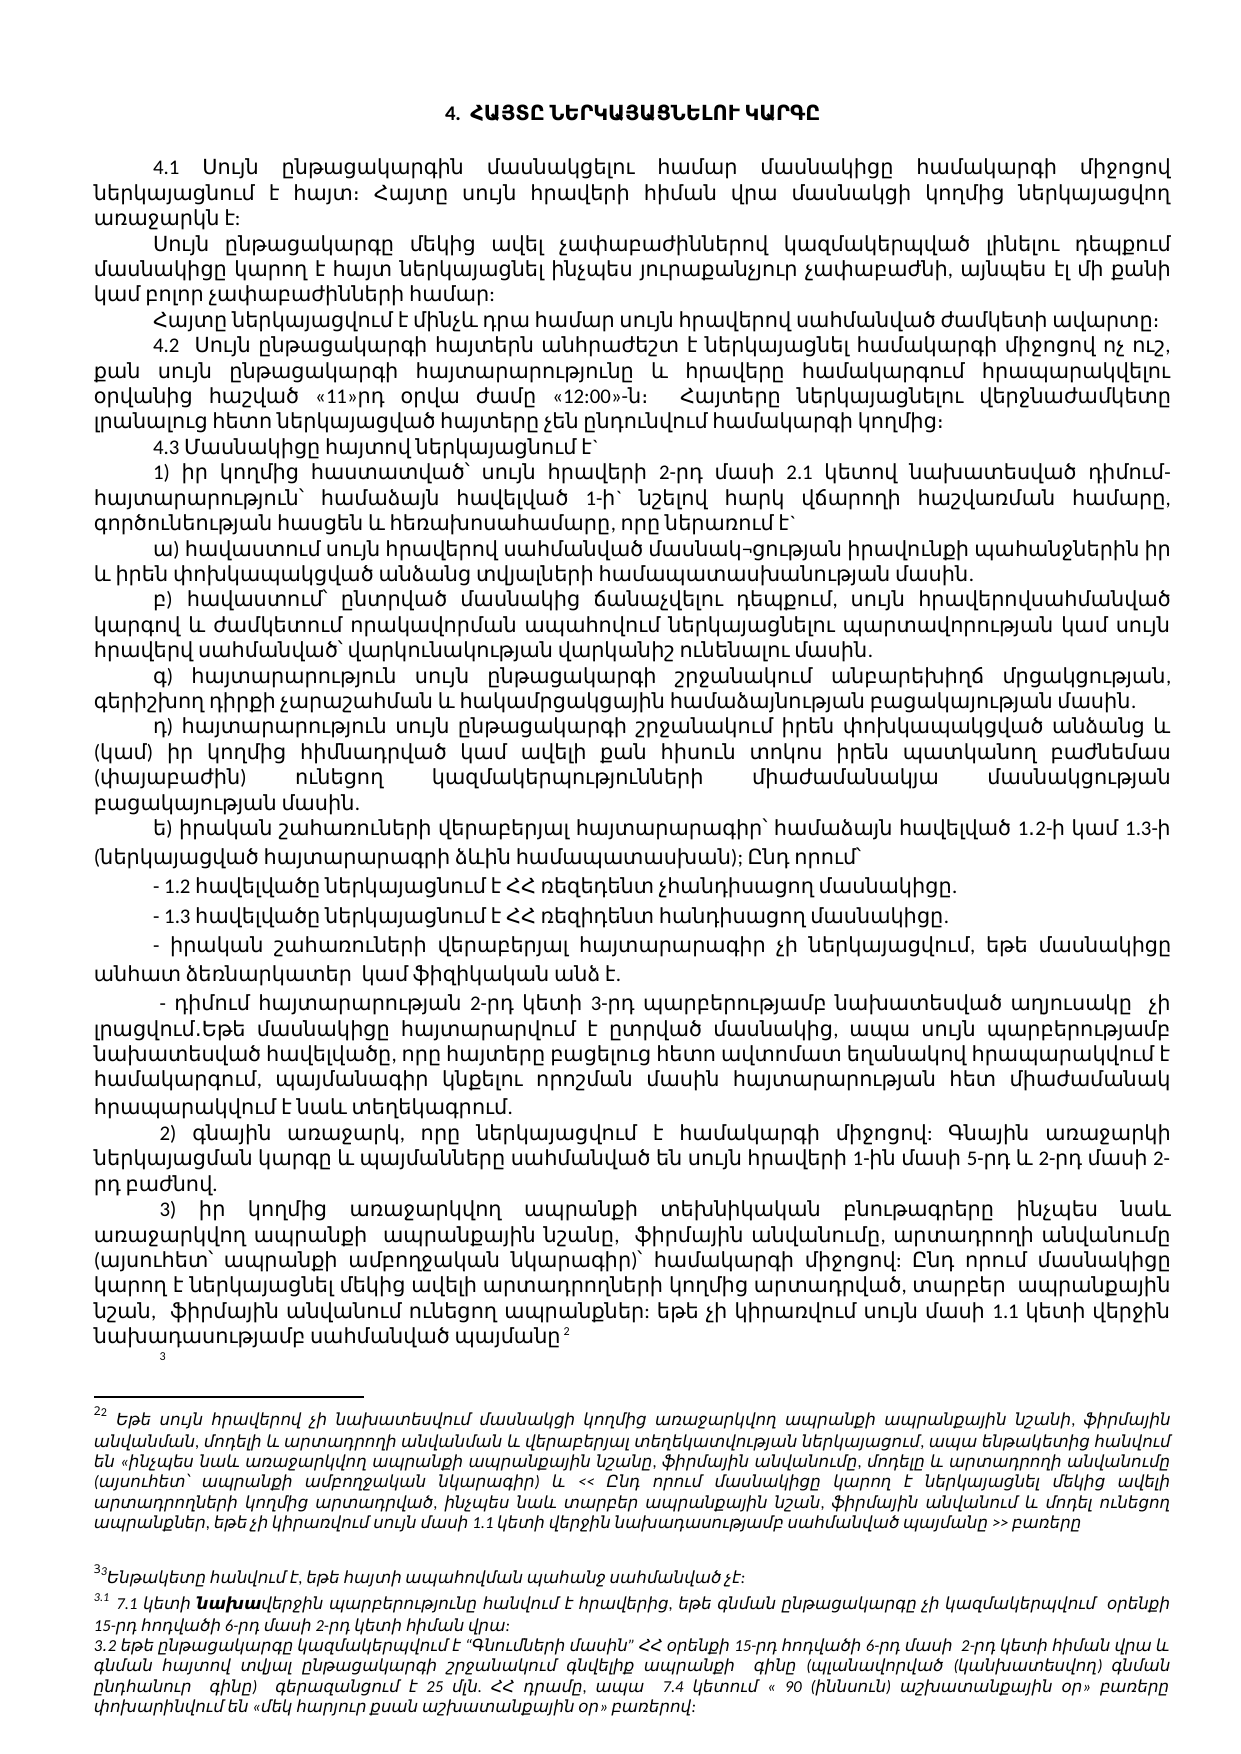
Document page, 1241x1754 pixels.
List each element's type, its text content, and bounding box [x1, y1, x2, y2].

text 4.1 Սույն ընթացակարգին մասնակցելու համար մասնակիցը համակարգի միջոցով ներկայացնում է հայտ։ Հայտը սույն հրավերի հիման վրա մասնակցի կողմից ներկայացվող առաջարկն է: [94, 154, 1171, 231]
text - 1.3 հավելվածը ներկայացնում է ՀՀ ռեզիդենտ հանդիսացող մասնակիցը. [94, 903, 1171, 928]
text - 1.2 հավելվածը ներկայացնում է ՀՀ ռեզեդենտ չհանդիսացող մասնակիցը. [94, 874, 1171, 899]
text դ) հայտարարություն սույն ընթացակարգի շրջանակում իրեն փոխկապակցված անձանց և (կամ) իր կողմից հիմնադրված կամ ավելի քան հիսուն տոկոս իրեն պատկանող բաժնեմաս (փայաբաժին) ունեցող կազմակերպությունների միաժամանակյա մասնակցության բացակայության մասին. [94, 714, 1171, 815]
text բ) հավաստում՝ ընտրված մասնակից ճանաչվելու դեպքում, սույն հրավերովսահմանված կարգով և ժամկետում որակավորման ապահովում ներկայացնելու պարտավորության կամ սույն հրավերվ սահմանված՝ վարկունակության վարկանիշ ունենալու մասին. [94, 587, 1171, 663]
text Հայտը ներկայացվում է մինչև դրա համար սույն հրավերով սահմանված ժամկետի ավարտը։ [94, 307, 1171, 332]
text ա) հավաստում սույն հրավերով սահմանված մասնակ¬ցության իրավունքի պահանջներին իր և իրեն փոխկապակցված անձանց տվյալների համապատասխանության մասին. [94, 536, 1171, 587]
text 4. ՀԱՅՏԸ ՆԵՐԿԱՅԱՑՆԵԼՈՒ ԿԱՐԳԸ [94, 100, 1171, 126]
text Սույն ընթացակարգը մեկից ավել չափաբաժիններով կազմակերպված լինելու դեպքում մասնակիցը կարող է հայտ ներկայացնել ինչպես յուրաքանչյուր չափաբաժնի, այնպես էլ մի քանի կամ բոլոր չափաբաժինների համար: [94, 231, 1171, 307]
text - իրական շահառուների վերաբերյալ հայտարարագիր չի ներկայացվում, եթե մասնակիցը անհատ ձեռնարկատեր կամ ֆիզիկական անձ է. [94, 932, 1171, 987]
text 4.3 Մասնակիցը հայտով ներկայացնում է` [94, 434, 1171, 459]
text ե) իրական շահառուների վերաբերյալ հայտարարագիր՝ համաձայն հավելված 1․2-ի կամ 1.3-ի (ներկայացված հայտարարագրի ձևին համապատասխան); Ընդ որում՝ [94, 815, 1171, 870]
text 1) իր կողմից հաստատված՝ սույն հրավերի 2-րդ մասի 2.1 կետով նախատեսված դիմում-հայտարարություն՝ համաձայն հավելված 1-ի` նշելով հարկ վճարողի հաշվառման համարը, գործունեության հասցեն և հեռախոսահամարը, որը ներառում է` [94, 459, 1171, 536]
text գ) հայտարարություն սույն ընթացակարգի շրջանակում անբարեխիղճ մրցակցության, գերիշխող դիրքի չարաշահման և հակամրցակցային համաձայնության բացակայության մասին. [94, 663, 1171, 714]
text - դիմում հայտարարության 2-րդ կետի 3-րդ պարբերությամբ նախատեսված աղյուսակը չի լրացվում․Եթե մասնակիցը հայտարարվում է ըտրված մասնակից, ապա սույն պարբերությամբ նախատեսված հավելվածը, որը հայտերը բացելուց հետո ավտոմատ եղանակով հրապարակվում է համակարգում, պայմանագիր կնքելու որոշման մասին հայտարարության հետ միաժամանակ հրապարակվում է նաև տեղեկագրում. [94, 990, 1171, 1120]
text 3 [94, 1349, 1171, 1374]
text 3) իր կողմից առաջարկվող ապրանքի տեխնիկական բնութագրերը ինչպես նաև առաջարկվող ապրանքի ապրանքային նշանը, ֆիրմային անվանումը, արտադրողի անվանումը (այսուհետ՝ ապրանքի ամբողջական նկարագիր)՝ համակարգի միջոցով: Ընդ որում մասնակիցը կարող է ներկայացնել մեկից ավելի արտադրողների կողմից արտադրված, տարբեր ապրանքային նշան, ֆիրմային անվանում ունեցող ապրանքներ: եթե չի կիրառվում սույն մասի 1.1 կետի վերջին նախադասությամբ սահմանված պայմանը 2 [94, 1196, 1171, 1349]
text 2) գնային առաջարկ, որը ներկայացվում է համակարգի միջոցով: Գնային առաջարկի ներկայացման կարգը և պայմանները սահմանված են սույն հրավերի 1-ին մասի 5-րդ և 2-րդ մասի 2-րդ բաժնով. [94, 1120, 1171, 1196]
text 4.2 Սույն ընթացակարգի հայտերն անհրաժեշտ է ներկայացնել համակարգի միջոցով ոչ ուշ, քան սույն ընթացակարգի հայտարարությունը և հրավերը համակարգում հրապարակվելու օրվանից հաշված «11»րդ օրվա ժամը «12:00»-ն։ Հայտերը ներկայացնելու վերջնաժամկետը լրանալուց հետո ներկայացված հայտերը չեն ընդունվում համակարգի կողմից։ [94, 332, 1171, 434]
